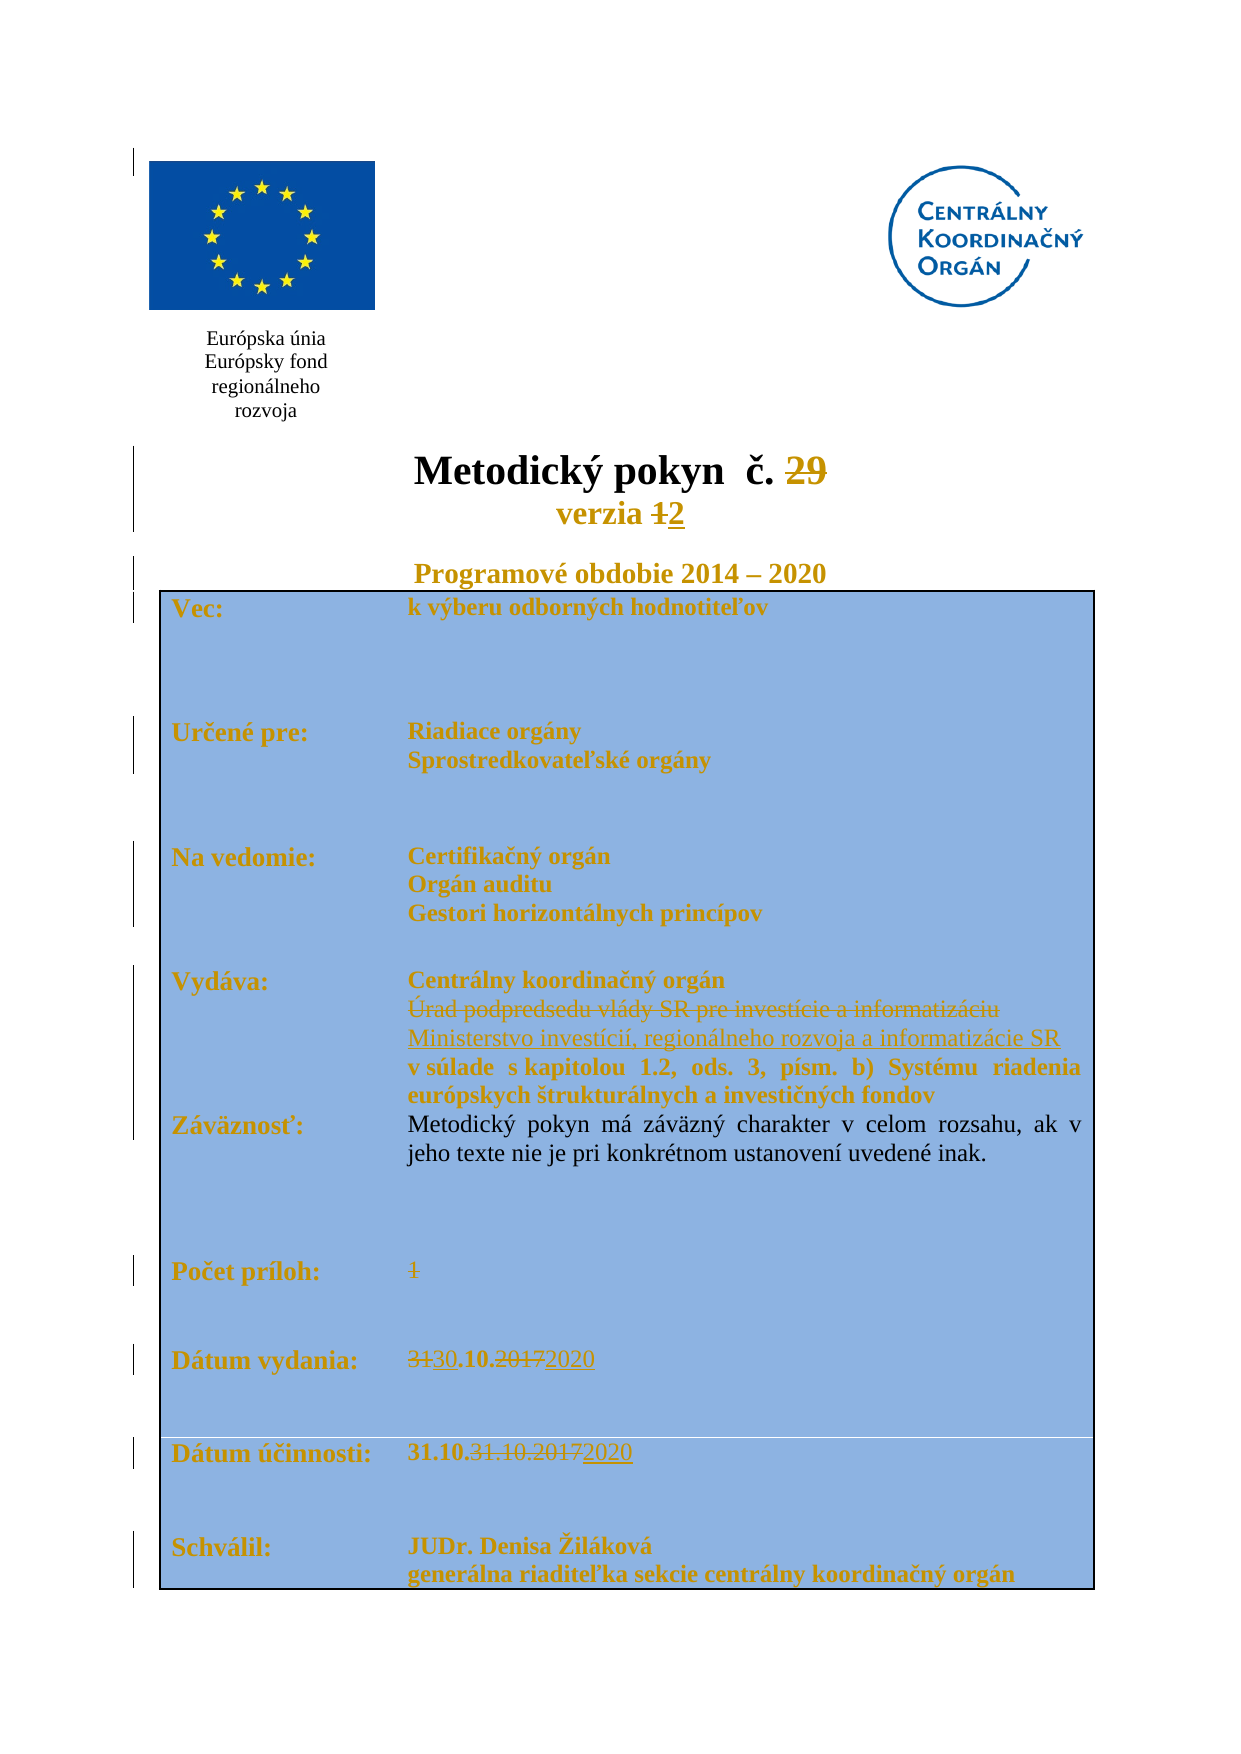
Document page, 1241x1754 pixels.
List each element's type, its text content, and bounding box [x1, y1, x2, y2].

table_cell Certifikačný orgán Orgán auditu Gestori horizontálnych princípov [396, 841, 1093, 965]
table_header k výberu odborných hodnotiteľov [396, 592, 1093, 716]
table_cell Počet príloh: [161, 1255, 396, 1344]
table_cell Dátum účinnosti: [161, 1438, 396, 1531]
table_cell Určené pre: [161, 716, 396, 841]
table_cell [396, 1255, 1093, 1344]
picture [884, 162, 1084, 306]
table_cell Na vedomie: [161, 841, 396, 965]
text Európska únia [148, 325, 384, 349]
table_cell Vydáva: [161, 965, 396, 1109]
text Metodický pokyn č. [148, 446, 1093, 494]
table_cell JUDr. Denisa Žiláková generálna riaditeľka sekcie centrálny koordinačný orgán [396, 1531, 1093, 1588]
text Európsky fond regionálneho [148, 349, 384, 398]
table_cell Záväznosť: [161, 1109, 396, 1255]
table_cell Centrálny koordinačný orgán v súlade s kapitolou 1.2, ods. 3, písm. b) Systému riadenia európskych štrukturálnych a investičných fondov [396, 965, 1093, 1109]
table_cell Schválil: [161, 1531, 396, 1588]
table_cell Dátum vydania: [161, 1344, 396, 1437]
text rozvoja [148, 398, 384, 422]
text verzia [148, 494, 1093, 532]
table_cell Riadiace orgány Sprostredkovateľské orgány [396, 716, 1093, 841]
table_header Vec: [161, 592, 396, 716]
table_cell [396, 1344, 1093, 1437]
table_cell 31.10. [396, 1438, 1093, 1531]
text Programové obdobie 2014 – 2020 [148, 556, 1093, 589]
